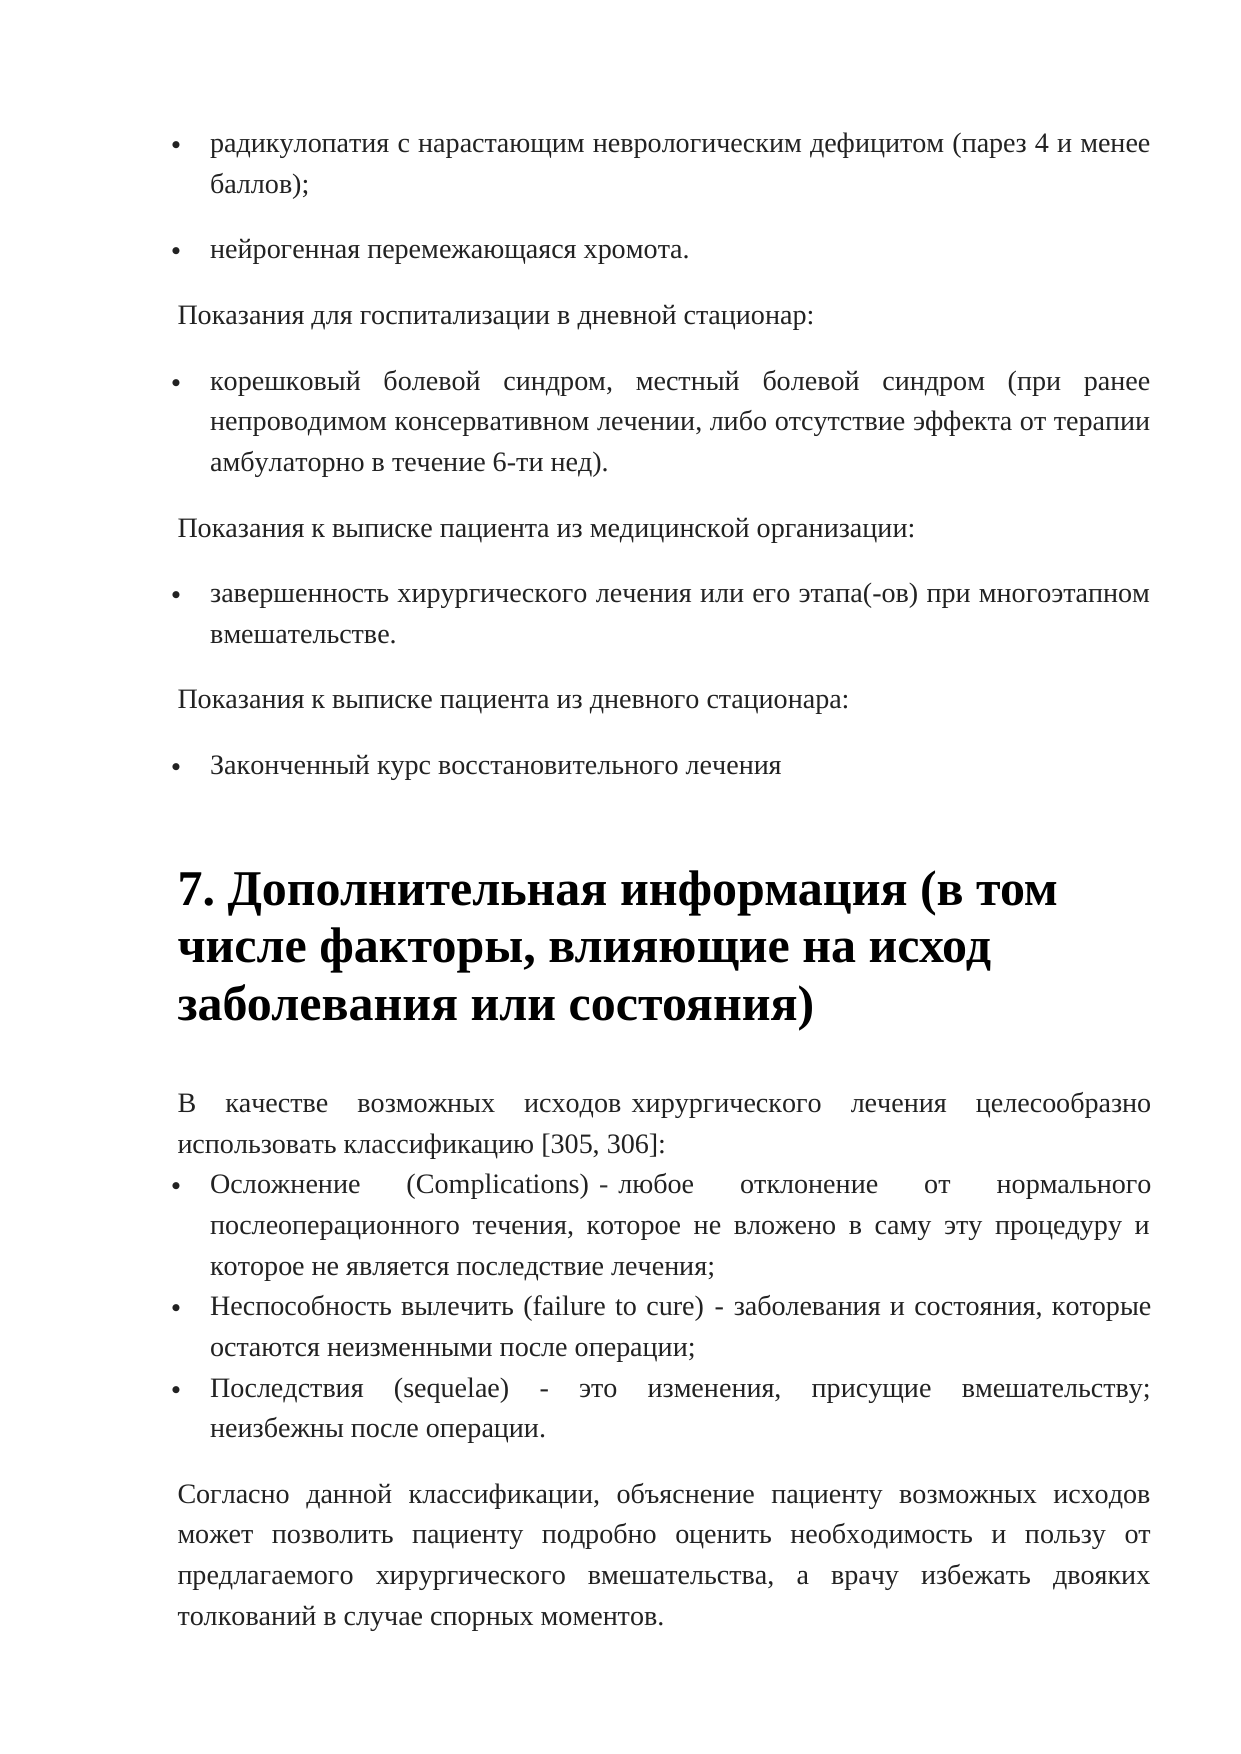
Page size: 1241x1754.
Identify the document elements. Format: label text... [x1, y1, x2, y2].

text Показания к выписке пациента из медицинской организации: [177, 502, 1152, 543]
text В качестве возможных исходов хирургического лечения целесообразно использовать классификацию [305, 306]: [177, 1078, 1152, 1159]
list радикулопатия с нарастающим неврологическим дефицитом (парез 4 и менее баллов); [172, 118, 1152, 199]
text Показания к выписке пациента из дневного стационара: [177, 674, 1152, 715]
list корешковый болевой синдром, местный болевой синдром (при ранее непроводимом консервативном лечении, либо отсутствие эффекта от терапии амбулаторно в течение 6-ти нед). [172, 356, 1152, 477]
list нейрогенная перемежающаяся хромота. [172, 224, 1152, 265]
text Показания для госпитализации в дневной стационар: [177, 290, 1152, 331]
list завершенность хирургического лечения или его этапа(-ов) при многоэтапном вмешательстве. [172, 568, 1152, 649]
list Неспособность вылечить (failure to cure) - заболевания и состояния, которые остаются неизменными после операции; [172, 1281, 1152, 1362]
list Осложнение (Complications) - любое отклонение от нормального послеоперационного течения, которое не вложено в саму эту процедуру и которое не является последствие лечения; [172, 1159, 1152, 1281]
text Согласно данной классификации, объяснение пациенту возможных исходов может позволить пациенту подробно оценить необходимость и пользу от предлагаемого хирургического вмешательства, а врачу избежать двояких толкований в случае спорных моментов. [177, 1469, 1152, 1631]
list Последствия (sequelae) - это изменения, присущие вмешательству; неизбежны после операции. [172, 1362, 1152, 1444]
text 7. Дополнительная информация (в том числе факторы, влияющие на исход заболевания или состояния) [177, 859, 1152, 1031]
list Законченный курс восстановительного лечения [172, 740, 1152, 781]
